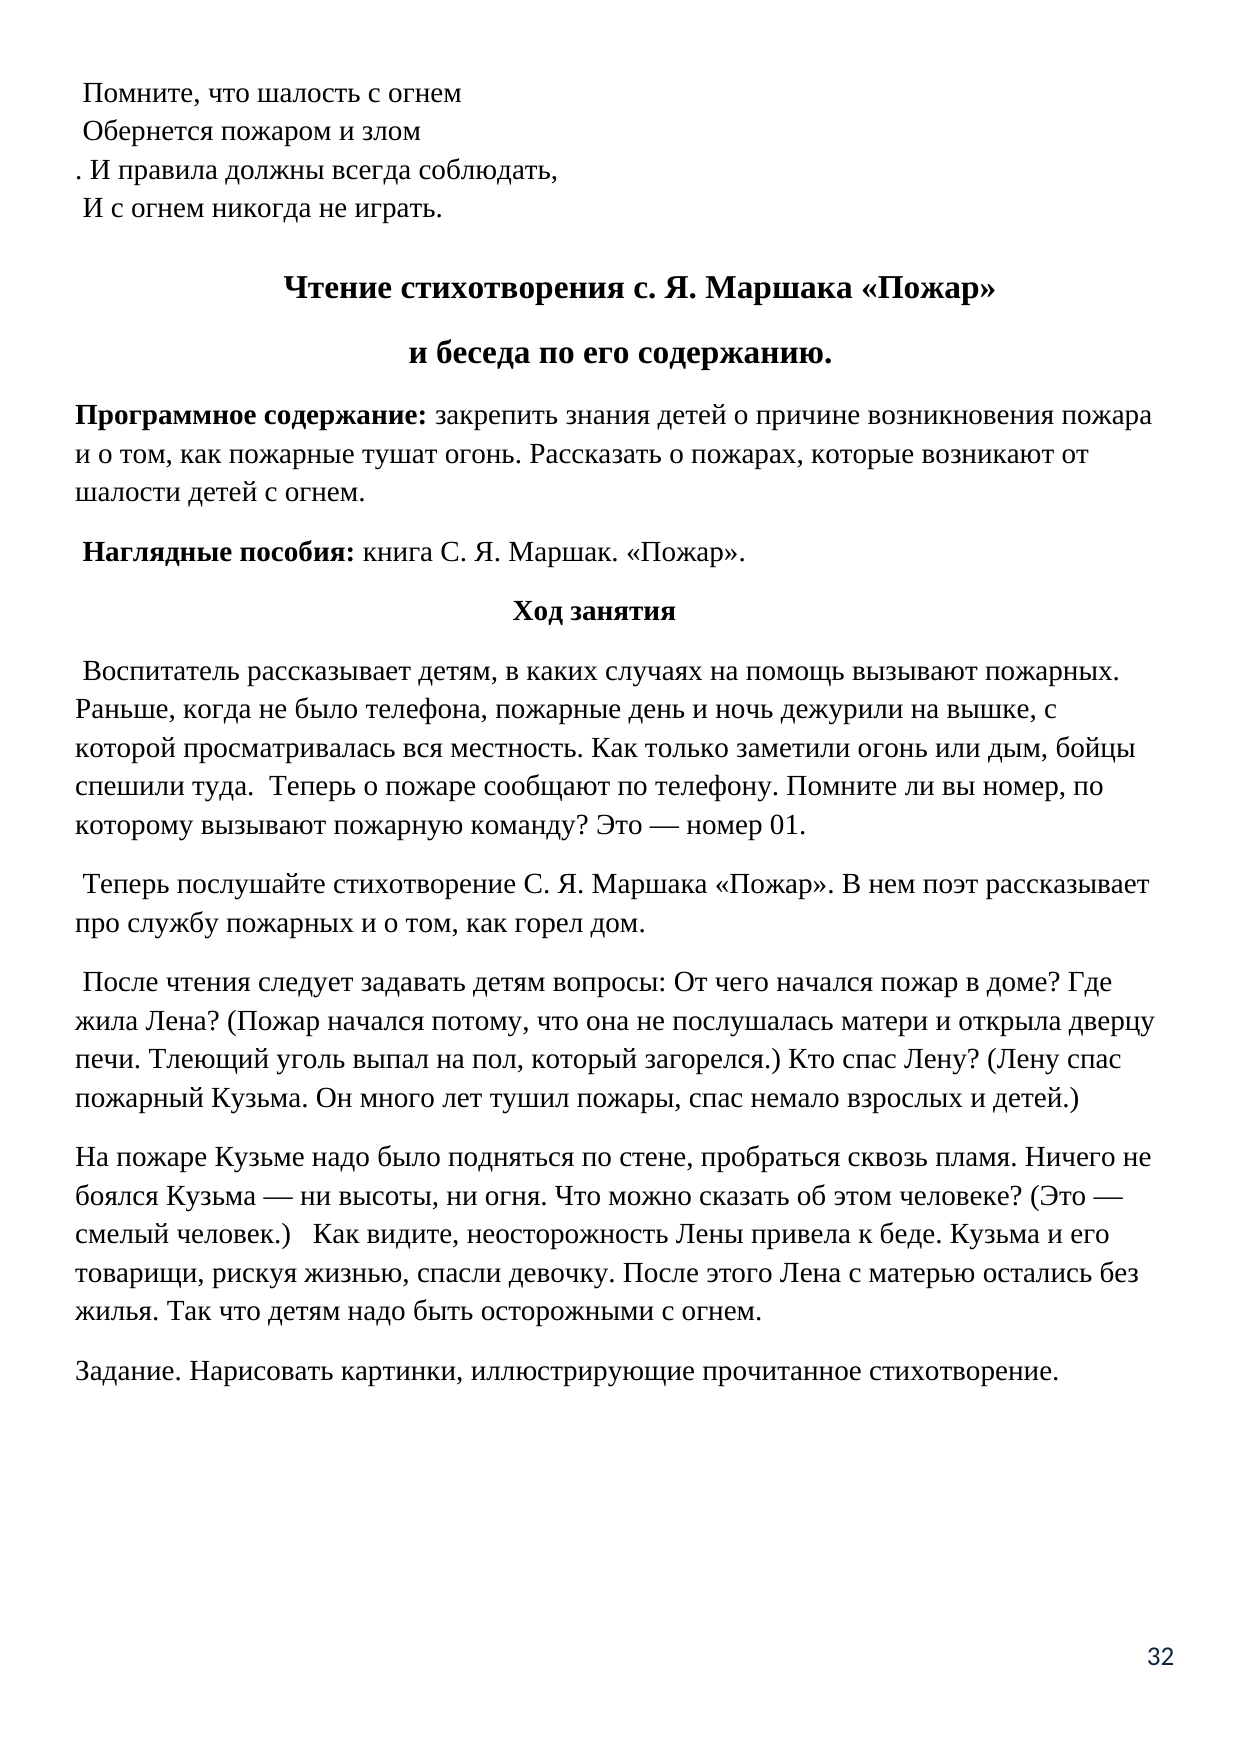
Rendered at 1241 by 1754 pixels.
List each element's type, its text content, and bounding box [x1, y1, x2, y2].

text Чтение стихотворения с. Я. Маршака «Пожар» [75, 268, 1165, 306]
text Воспитатель рассказывает детям, в каких случаях на помощь вызывают пожарных. Раньше, когда не было телефона, пожарные день и ночь дежурили на вышке, с которой просматривалась вся местность. Как только заметили огонь или дым, бойцы спешили туда. Теперь о пожаре сообщают по телефону. Помните ли вы номер, по которому вызывают пожарную команду? Это — номер 01. [75, 653, 1165, 840]
text . И правила должны всегда соблюдать, [75, 152, 1165, 186]
text На пожаре Кузьме надо было подняться по стене, пробраться сквозь пламя. Ничего не боялся Кузьма — ни высоты, ни огня. Что можно сказать об этом человеке? (Это — смелый человек.) Как видите, неосторожность Лены привела к беде. Кузьма и его товарищи, рискуя жизнью, спасли девочку. После этого Лена с матерью остались без жилья. Так что детям надо быть осторожными с огнем. [75, 1139, 1165, 1327]
text Программное содержание: закрепить знания детей о причине возникновения пожара и о том, как пожарные тушат огонь. Рассказать о пожарах, которые возникают от шалости детей с огнем. [75, 397, 1165, 508]
text После чтения следует задавать детям вопросы: От чего начался пожар в доме? Где жила Лена? (Пожар начался потому, что она не послушалась матери и открыла дверцу печи. Тлеющий уголь выпал на пол, который загорелся.) Кто спас Лену? (Лену спас пожарный Кузьма. Он много лет тушил пожары, спас немало взрослых и детей.) [75, 964, 1165, 1113]
text Обернется пожаром и злом [75, 113, 1165, 147]
text Задание. Нарисовать картинки, иллюстрирующие прочитанное стихотворение. [75, 1353, 1165, 1386]
text Ход занятия [75, 593, 1165, 627]
text И с огнем никогда не играть. [75, 191, 1165, 224]
text Помните, что шалость с огнем [75, 75, 1165, 108]
text и беседа по его содержанию. [75, 333, 1165, 371]
text Наглядные пособия: книга С. Я. Маршак. «Пожар». [75, 534, 1165, 567]
text Теперь послушайте стихотворение С. Я. Маршака «Пожар». В нем поэт рассказывает про службу пожарных и о том, как горел дом. [75, 866, 1165, 938]
